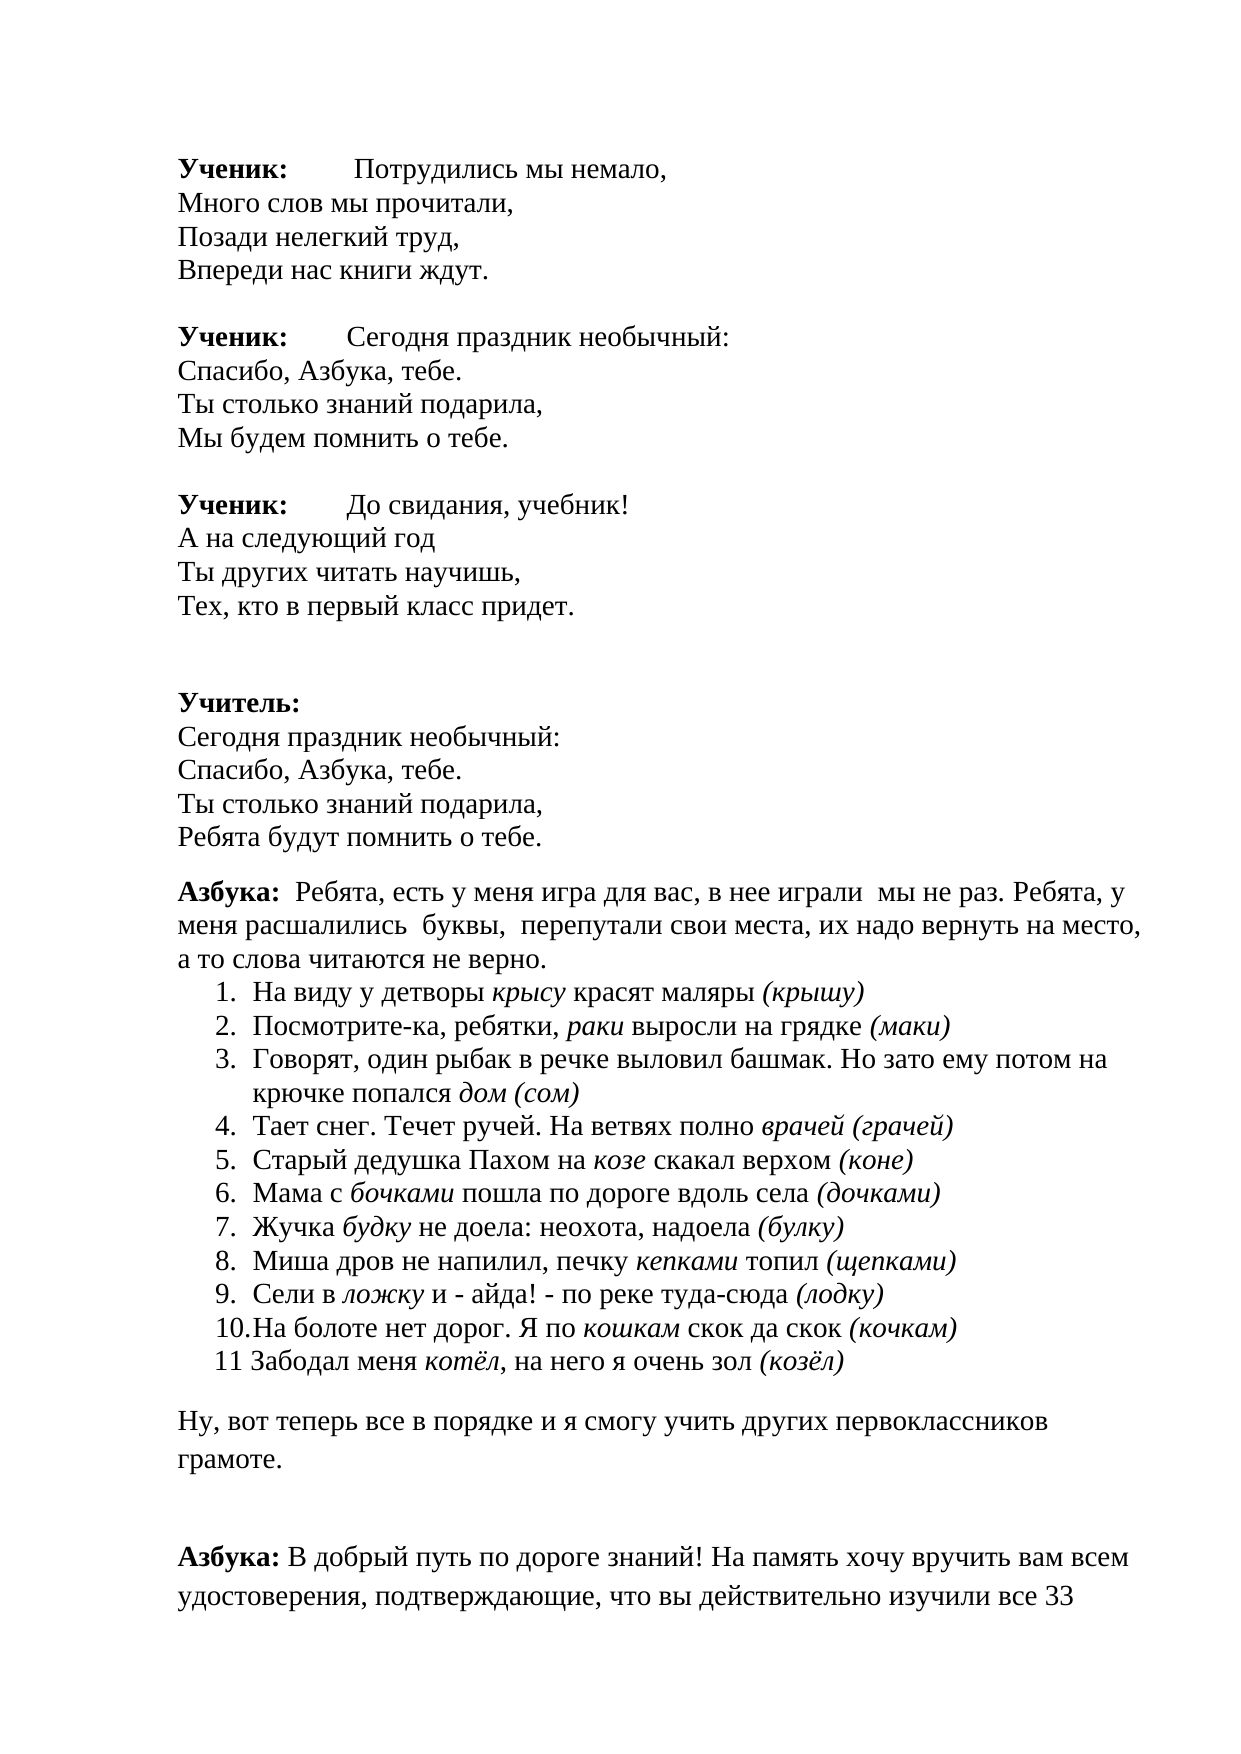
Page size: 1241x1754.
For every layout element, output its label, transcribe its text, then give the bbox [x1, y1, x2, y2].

text Позади нелегкий труд, [177, 219, 1152, 252]
text А на следующий год [177, 521, 1152, 554]
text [177, 1501, 1152, 1611]
list Миша дров не напилил, печку кепками топил (щепками) [215, 1243, 1152, 1276]
list Посмотрите-ка, ребятки, раки выросли на грядке (маки) [215, 1008, 1152, 1041]
text Мы будем помнить о тебе. [177, 420, 1152, 453]
text Азбука: Ребята, есть у меня игра для вас, в нее играли мы не раз. Ребята, у меня расшалились буквы, перепутали свои места, их надо вернуть на место, а то слова читаются не верно. [177, 874, 1152, 974]
text Много слов мы прочитали, [177, 185, 1152, 219]
text Ты других читать научишь, [177, 554, 1152, 588]
text Ученик: Сегодня праздник необычный: [177, 319, 1152, 353]
text Тех, кто в первый класс придет. [177, 588, 1152, 621]
list Сели в ложку и - айда! - по реке туда-сюда (лодку) [215, 1276, 1152, 1310]
list Старый дедушка Пахом на козе скакал верхом (коне) [215, 1142, 1152, 1176]
list Тает снег. Течет ручей. На ветвях полно врачей (грачей) [215, 1108, 1152, 1142]
list На болоте нет дорог. Я по кошкам скок да скок (кочкам) [215, 1310, 1152, 1343]
text Ты столько знаний подарила, [177, 386, 1152, 420]
text Спасибо, Азбука, тебе. [177, 353, 1152, 386]
list Мама с бочками пошла по дороге вдоль села (дочками) [215, 1176, 1152, 1209]
text Ученик: Потрудились мы немало, [177, 118, 1152, 185]
text Ученик: До свидания, учебник! [177, 487, 1152, 521]
text 11 Забодал меня котёл, на него я очень зол (козёл) [177, 1343, 1152, 1377]
text Учитель: Сегодня праздник необычный: Спасибо, Азбука, тебе. Ты столько знаний подарила, Ребята будут помнить о тебе. [301, 685, 1152, 853]
text Ну, вот теперь все в порядке и я смогу учить других первоклассников грамоте. [177, 1403, 1152, 1475]
list На виду у детворы крысу красят маляры (крышу) [215, 974, 1152, 1008]
list Жучка будку не доела: неохота, надоела (булку) [215, 1209, 1152, 1243]
text Впереди нас книги ждут. [177, 252, 1152, 286]
list Говорят, один рыбак в речке выловил башмак. Но зато ему потом на крючке попался дом (сом) [215, 1041, 1152, 1108]
